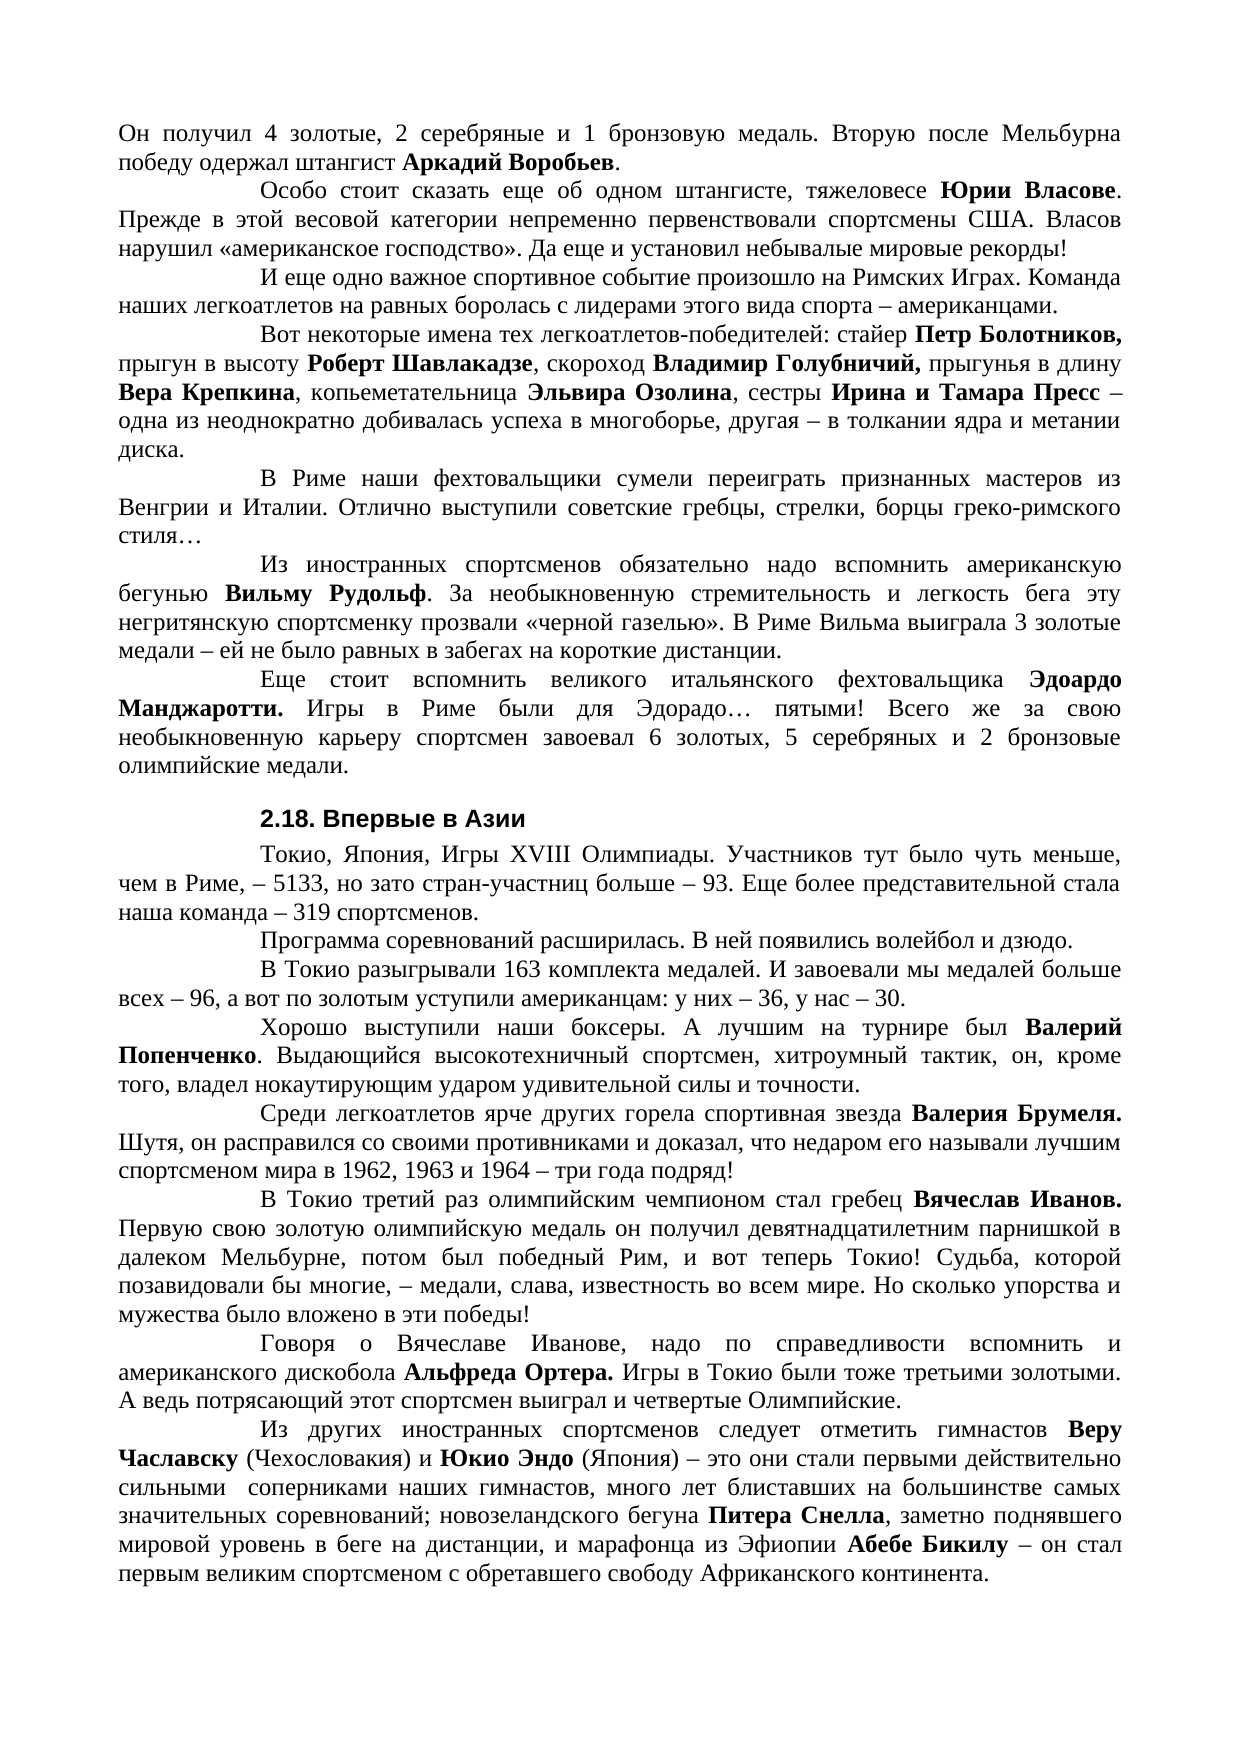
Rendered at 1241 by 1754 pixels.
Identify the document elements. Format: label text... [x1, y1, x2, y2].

text Особо стоит сказать еще об одном штангисте, тяжеловесе Юрии Власове. Прежде в этой весовой категории непременно первенствовали спортсмены США. Власов нарушил «американское господство». Да еще и установил небывалые мировые рекорды! [118, 176, 1122, 262]
text Еще стоит вспомнить великого итальянского фехтовальщика Эдоардо Манджаротти. Игры в Риме были для Эдорадо… пятыми! Всего же за свою необыкновенную карьеру спортсмен завоевал 6 золотых, 5 серебряных и 2 бронзовые олимпийские медали. [118, 664, 1122, 779]
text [118, 118, 1122, 176]
text Говоря о Вячеславе Иванове, надо по справедливости вспомнить и американского дискобола Альфреда Ортера. Игры в Токио были тоже третьими золотыми. А ведь потрясающий этот спортсмен выиграл и четвертые Олимпийские. [118, 1328, 1122, 1414]
text В Токио третий раз олимпийским чемпионом стал гребец Вячеслав Иванов. Первую свою золотую олимпийскую медаль он получил девятнадцатилетним парнишкой в далеком Мельбурне, потом был победный Рим, и вот теперь Токио! Судьба, которой позавидовали бы многие, – медали, слава, известность во всем мире. Но сколько упорства и мужества было вложено в эти победы! [118, 1184, 1122, 1328]
subtitle 2.18. Впервые в Азии [118, 804, 1122, 833]
text Вот некоторые имена тех легкоатлетов-победителей: стайер Петр Болотников, прыгун в высоту Роберт Шавлакадзе, скороход Владимир Голубничий, прыгунья в длину Вера Крепкина, копьеметательница Эльвира Озолина, сестры Ирина и Тамара Пресс – одна из неоднократно добивалась успеха в многоборье, другая – в толкании ядра и метании диска. [118, 319, 1122, 463]
text Хорошо выступили наши боксеры. А лучшим на турнире был Валерий Попенченко. Выдающийся высокотехничный спортсмен, хитроумный тактик, он, кроме того, владел нокаутирующим ударом удивительной силы и точности. [118, 1012, 1122, 1098]
text Токио, Япония, Игры XVIII Олимпиады. Участников тут было чуть меньше, чем в Риме, – 5133, но зато стран-участниц больше – 93. Еще более представительной стала наша команда – 319 спортсменов. [118, 839, 1122, 926]
text В Риме наши фехтовальщики сумели переиграть признанных мастеров из Венгрии и Италии. Отлично выступили советские гребцы, стрелки, борцы греко-римского стиля… [118, 463, 1122, 549]
text Из иностранных спортсменов обязательно надо вспомнить американскую бегунью Вильму Рудольф. За необыкновенную стремительность и легкость бега эту негритянскую спортсменку прозвали «черной газелью». В Риме Вильма выиграла 3 золотые медали – ей не было равных в забегах на короткие дистанции. [118, 549, 1122, 664]
text И еще одно важное спортивное событие произошло на Римских Играх. Команда наших легкоатлетов на равных боролась с лидерами этого вида спорта – американцами. [118, 262, 1122, 319]
text В Токио разыгрывали 163 комплекта медалей. И завоевали мы медалей больше всех – 96, а вот по золотым уступили американцам: у них – 36, у нас – 30. [118, 954, 1122, 1012]
text Программа соревнований расширилась. В ней появились волейбол и дзюдо. [118, 926, 1122, 954]
text Из других иностранных спортсменов следует отметить гимнастов Веру Чаславску (Чехословакия) и Юкио Эндо (Япония) – это они стали первыми действительно сильными соперниками наших гимнастов, много лет блиставших на большинстве самых значительных соревнований; новозеландского бегуна Питера Снелла, заметно поднявшего мировой уровень в беге на дистанции, и марафонца из Эфиопии Абебе Бикилу – он стал первым великим спортсменом с обретавшего свободу Африканского континента. [118, 1414, 1122, 1587]
text Среди легкоатлетов ярче других горела спортивная звезда Валерия Брумеля. Шутя, он расправился со своими противниками и доказал, что недаром его называли лучшим спортсменом мира в 1962, 1963 и 1964 – три года подряд! [118, 1098, 1122, 1184]
